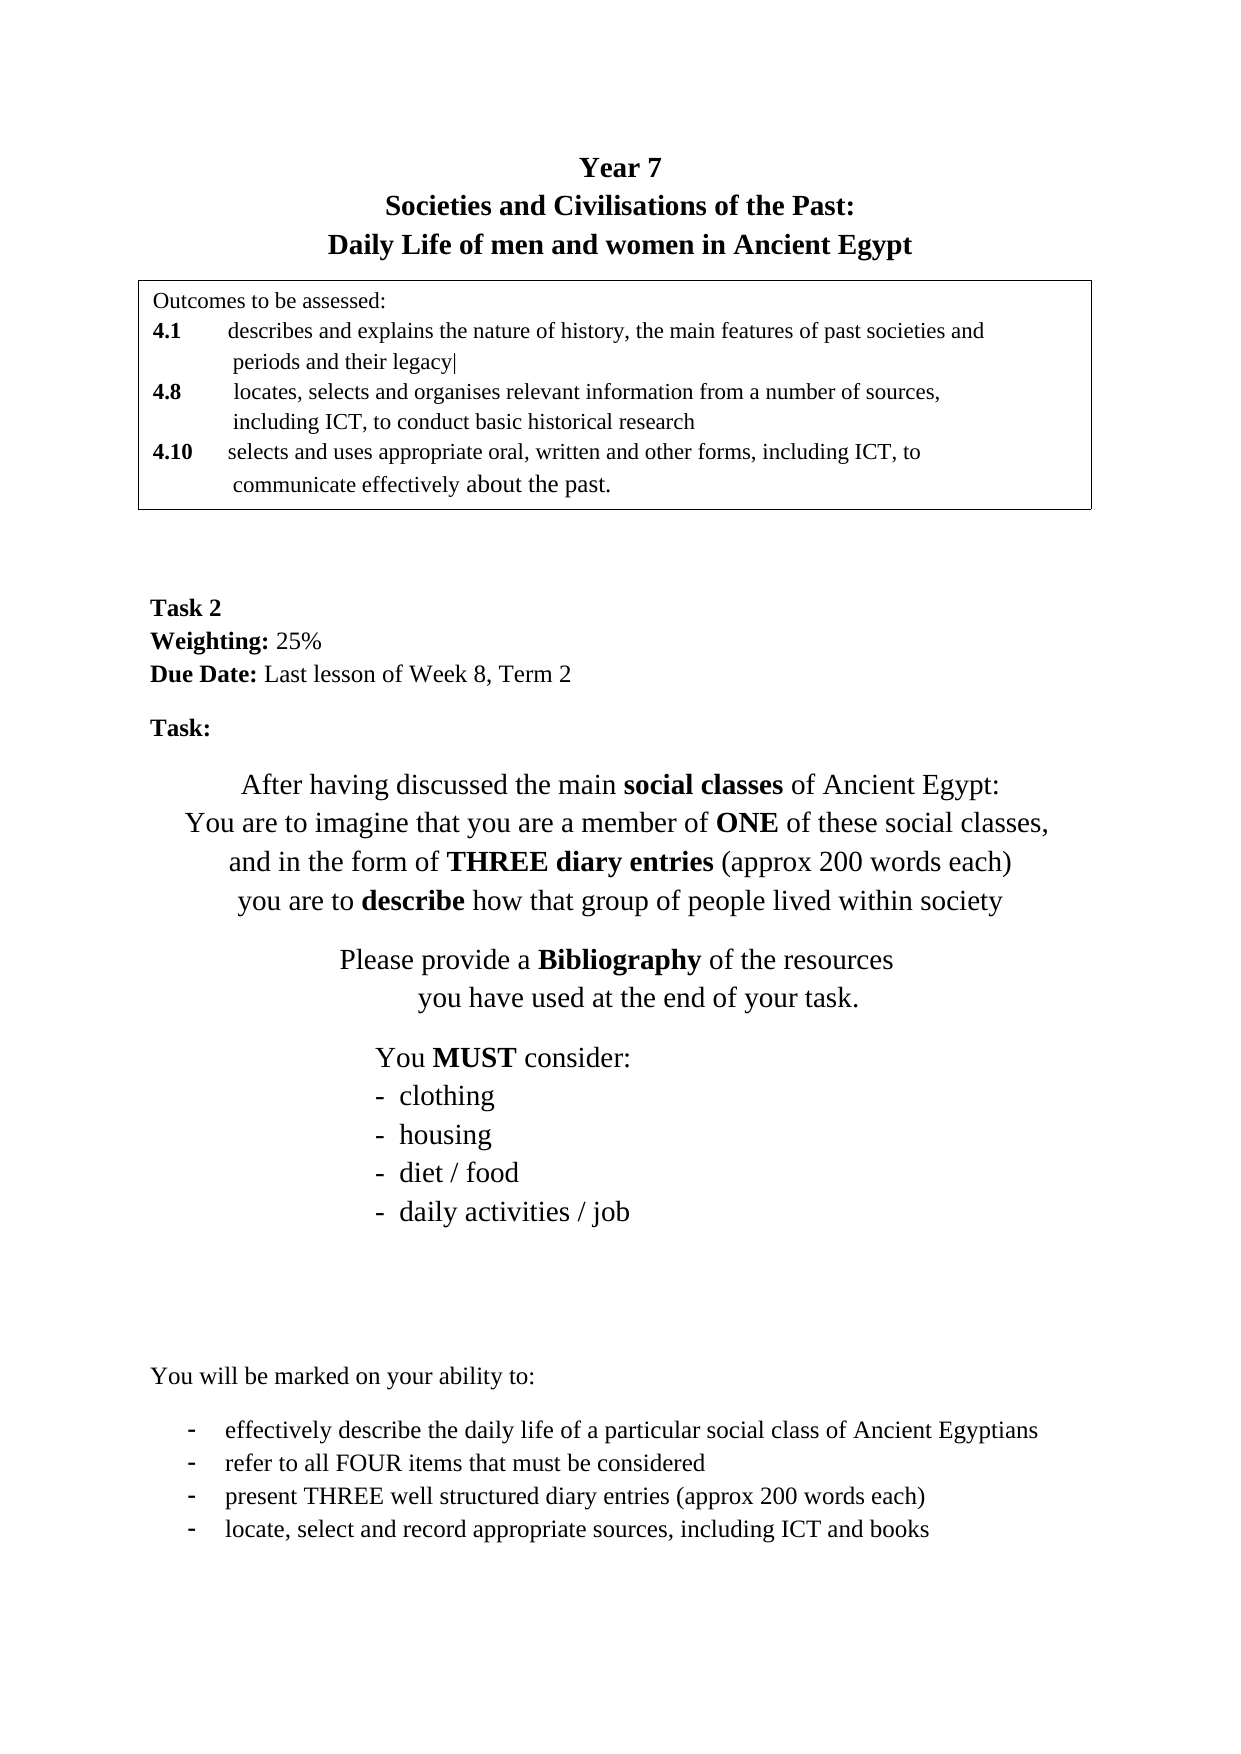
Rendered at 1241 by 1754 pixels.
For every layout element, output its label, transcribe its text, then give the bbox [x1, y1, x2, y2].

list locate, select and record appropriate sources, including ICT and books [187, 1514, 1090, 1543]
list present THREE well structured diary entries (approx 200 words each) [187, 1481, 1090, 1510]
list refer to all FOUR items that must be considered [187, 1448, 1090, 1477]
text After having discussed the main social classes of Ancient Egypt: You are to imagine that you are a member of ONE of these social classes, and in the form of THREE diary entries (approx 200 words each) you are to describe how that group of people lived within society [150, 767, 1090, 916]
text Please provide a Bibliography of the resources you have used at the end of your task. [150, 942, 1090, 1014]
text Task 2 Weighting: 25% Due Date: Last lesson of Week 8, Term 2 [150, 593, 1090, 688]
text You will be marked on your ability to: [150, 1361, 1090, 1390]
text You MUST consider: - clothing - housing - diet / food - daily activities / job [375, 1040, 1090, 1228]
text Year 7 Societies and Civilisations of the Past: Daily Life of men and women in Ancient Egypt [150, 150, 1090, 261]
list effectively describe the daily life of a particular social class of Ancient Egyptians [187, 1415, 1090, 1444]
text Task: [150, 713, 1090, 742]
